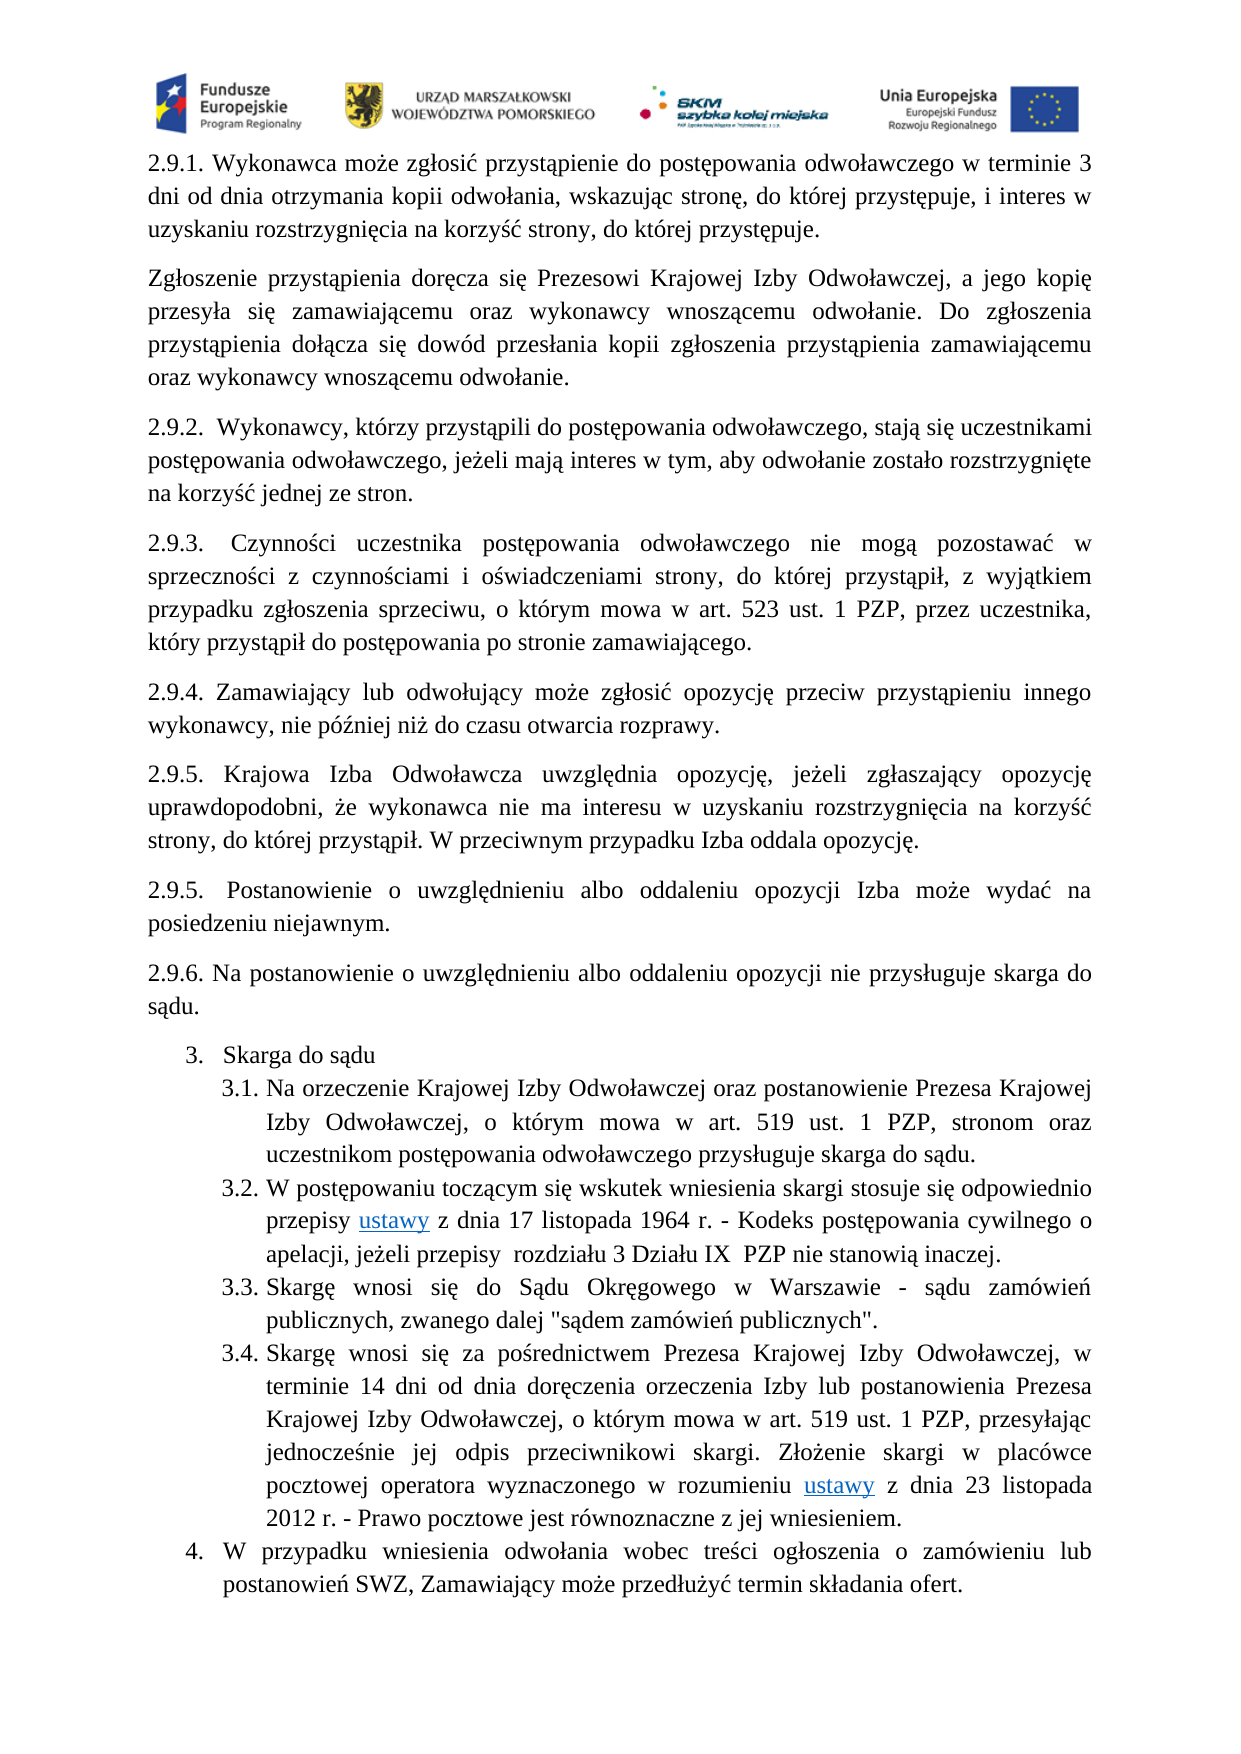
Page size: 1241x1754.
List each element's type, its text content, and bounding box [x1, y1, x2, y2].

text 2.9.5. Krajowa Izba Odwoławcza uwzględnia opozycję, jeżeli zgłaszający opozycję uprawdopodobni, że wykonawca nie ma interesu w uzyskaniu rozstrzygnięcia na korzyść strony, do której przystąpił. W przeciwnym przypadku Izba oddala opozycję. [148, 759, 1093, 854]
text Zgłoszenie przystąpienia doręcza się Prezesowi Krajowej Izby Odwoławczej, a jego kopię przesyła się zamawiającemu oraz wykonawcy wnoszącemu odwołanie. Do zgłoszenia przystąpienia dołącza się dowód przesłania kopii zgłoszenia przystąpienia zamawiającemu oraz wykonawcy wnoszącemu odwołanie. [148, 263, 1093, 391]
picture [147, 73, 1093, 148]
list Skarga do sądu [185, 1041, 1093, 1069]
text 2.9.5. Postanowienie o uwzględnieniu albo oddaleniu opozycji Izba może wydać na posiedzeniu niejawnym. [148, 875, 1093, 937]
text 2.9.6. Na postanowienie o uwzględnieniu albo oddaleniu opozycji nie przysługuje skarga do sądu. [148, 958, 1093, 1019]
list Na orzeczenie Krajowej Izby Odwoławczej oraz postanowienie Prezesa Krajowej Izby Odwoławczej, o którym mowa w art. 519 ust. 1 PZP, stronom oraz uczestnikom postępowania odwoławczego przysługuje skarga do sądu. [221, 1073, 1093, 1168]
text 2.9.4. Zamawiający lub odwołujący może zgłosić opozycję przeciw przystąpieniu innego wykonawcy, nie później niż do czasu otwarcia rozprawy. [148, 677, 1093, 738]
text 2.9.2. Wykonawcy, którzy przystąpili do postępowania odwoławczego, stają się uczestnikami postępowania odwoławczego, jeżeli mają interes w tym, aby odwołanie zostało rozstrzygnięte na korzyść jednej ze stron. [148, 412, 1093, 507]
list W postępowaniu toczącym się wskutek wniesienia skargi stosuje się odpowiednio przepisy ustawy z dnia 17 listopada 1964 r. - Kodeks postępowania cywilnego o apelacji, jeżeli przepisy rozdziału 3 Działu IX PZP nie stanowią inaczej. [221, 1173, 1093, 1267]
list Skargę wnosi się do Sądu Okręgowego w Warszawie - sądu zamówień publicznych, zwanego dalej "sądem zamówień publicznych". [221, 1272, 1093, 1333]
text 2.9.3. Czynności uczestnika postępowania odwoławczego nie mogą pozostawać w sprzeczności z czynnościami i oświadczeniami strony, do której przystąpił, z wyjątkiem przypadku zgłoszenia sprzeciwu, o którym mowa w art. 523 ust. 1 PZP, przez uczestnika, który przystąpił do postępowania po stronie zamawiającego. [148, 528, 1093, 656]
list Skargę wnosi się za pośrednictwem Prezesa Krajowej Izby Odwoławczej, w terminie 14 dni od dnia doręczenia orzeczenia Izby lub postanowienia Prezesa Krajowej Izby Odwoławczej, o którym mowa w art. 519 ust. 1 PZP, przesyłając jednocześnie jej odpis przeciwnikowi skargi. Złożenie skargi w placówce pocztowej operatora wyznaczonego w rozumieniu ustawy z dnia 23 listopada 2012 r. - Prawo pocztowe jest równoznaczne z jej wniesieniem. [221, 1338, 1093, 1532]
text 2.9.1. Wykonawca może zgłosić przystąpienie do postępowania odwoławczego w terminie 3 dni od dnia otrzymania kopii odwołania, wskazując stronę, do której przystępuje, i interes w uzyskaniu rozstrzygnięcia na korzyść strony, do której przystępuje. [148, 148, 1093, 242]
list W przypadku wniesienia odwołania wobec treści ogłoszenia o zamówieniu lub postanowień SWZ, Zamawiający może przedłużyć termin składania ofert. [185, 1536, 1093, 1598]
